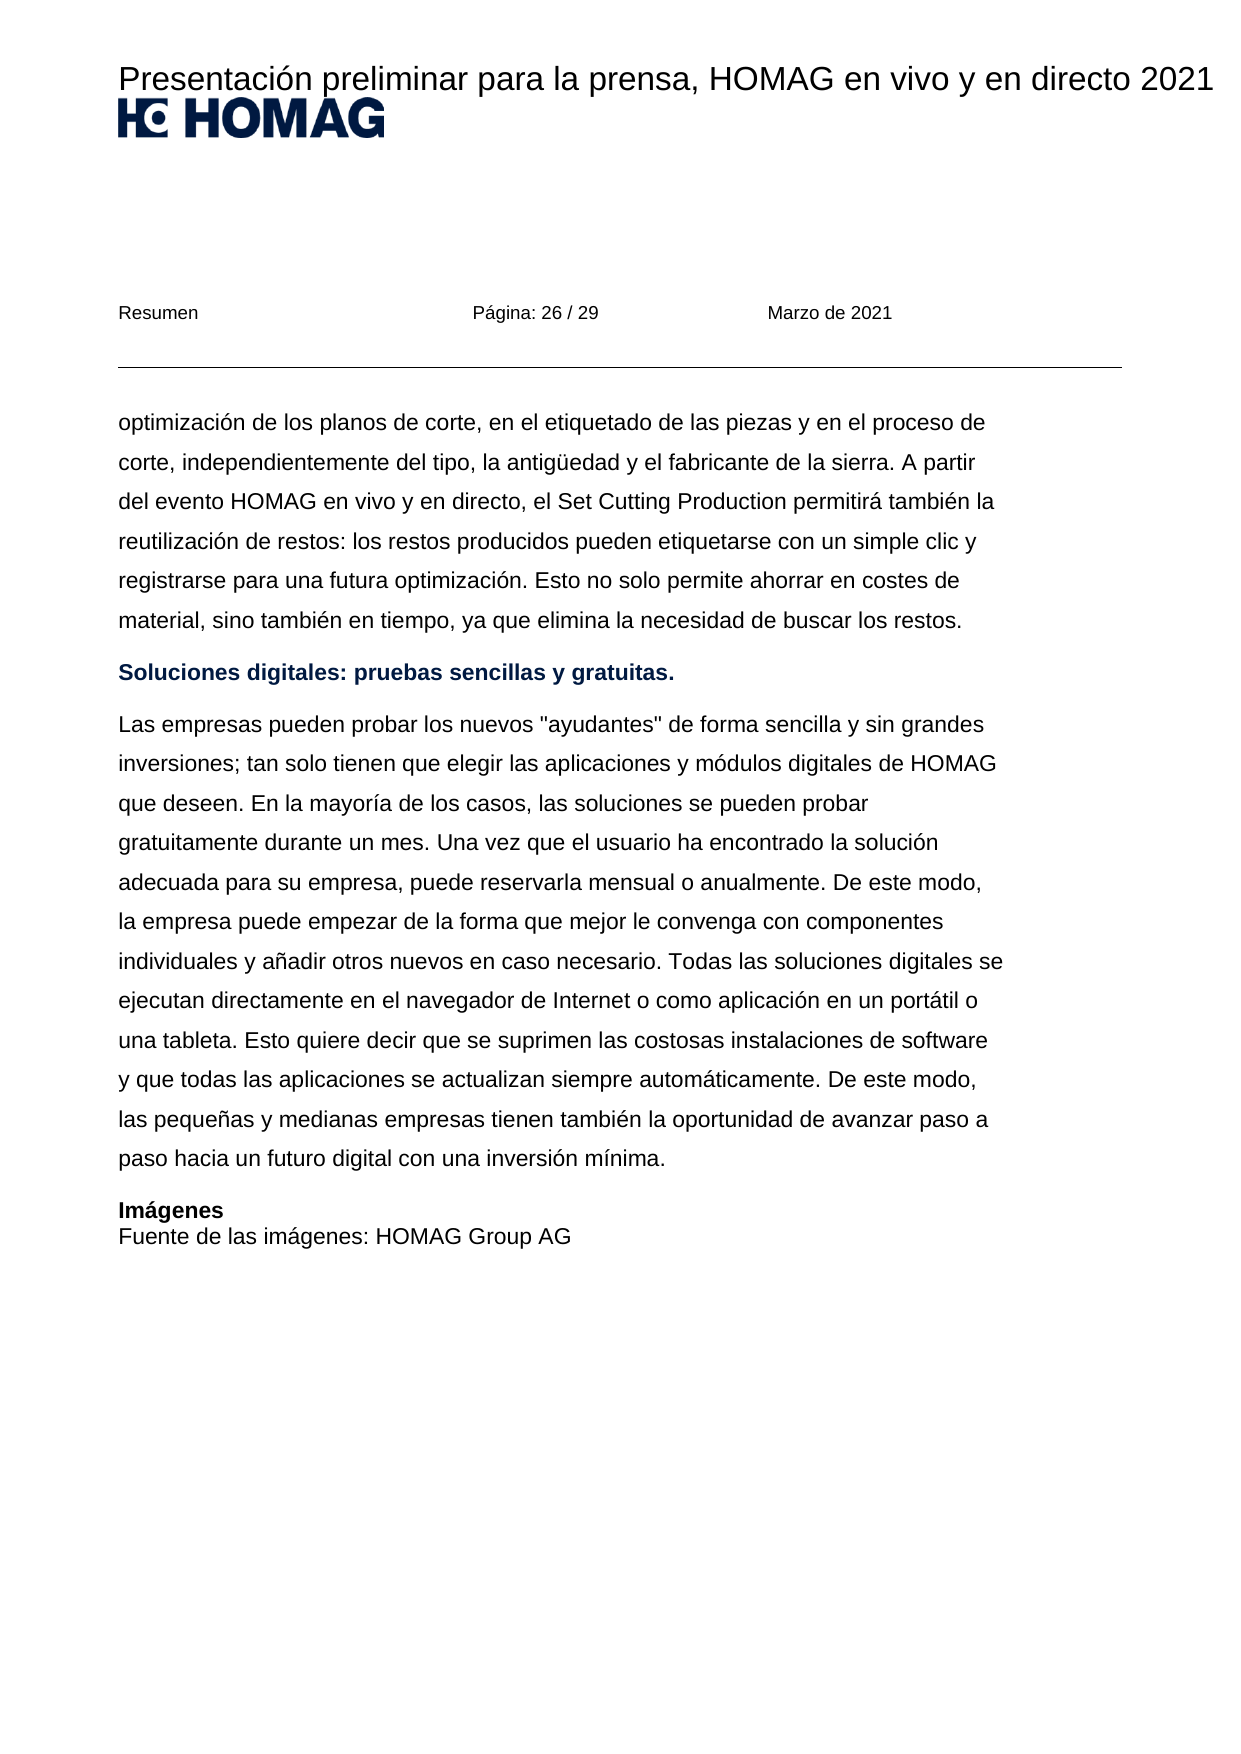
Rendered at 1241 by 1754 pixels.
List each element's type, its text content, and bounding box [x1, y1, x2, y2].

picture [118, 97, 384, 138]
subtitle Soluciones digitales: pruebas sencillas y gratuitas. [118, 659, 1004, 685]
text Imágenes [118, 1197, 1004, 1223]
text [118, 409, 1004, 633]
text Fuente de las imágenes: HOMAG Group AG [118, 1223, 1004, 1250]
text Las empresas pueden probar los nuevos "ayudantes" de forma sencilla y sin grandes inversiones; tan solo tienen que elegir las aplicaciones y módulos digitales de HOMAG que deseen. En la mayoría de los casos, las soluciones se pueden probar gratuitamente durante un mes. Una vez que el usuario ha encontrado la solución adecuada para su empresa, puede reservarla mensual o anualmente. De este modo, la empresa puede empezar de la forma que mejor le convenga con componentes individuales y añadir otros nuevos en caso necesario. Todas las soluciones digitales se ejecutan directamente en el navegador de Internet o como aplicación en un portátil o una tableta. Esto quiere decir que se suprimen las costosas instalaciones de software y que todas las aplicaciones se actualizan siempre automáticamente. De este modo, las pequeñas y medianas empresas tienen también la oportunidad de avanzar paso a paso hacia un futuro digital con una inversión mínima. [118, 711, 1004, 1171]
